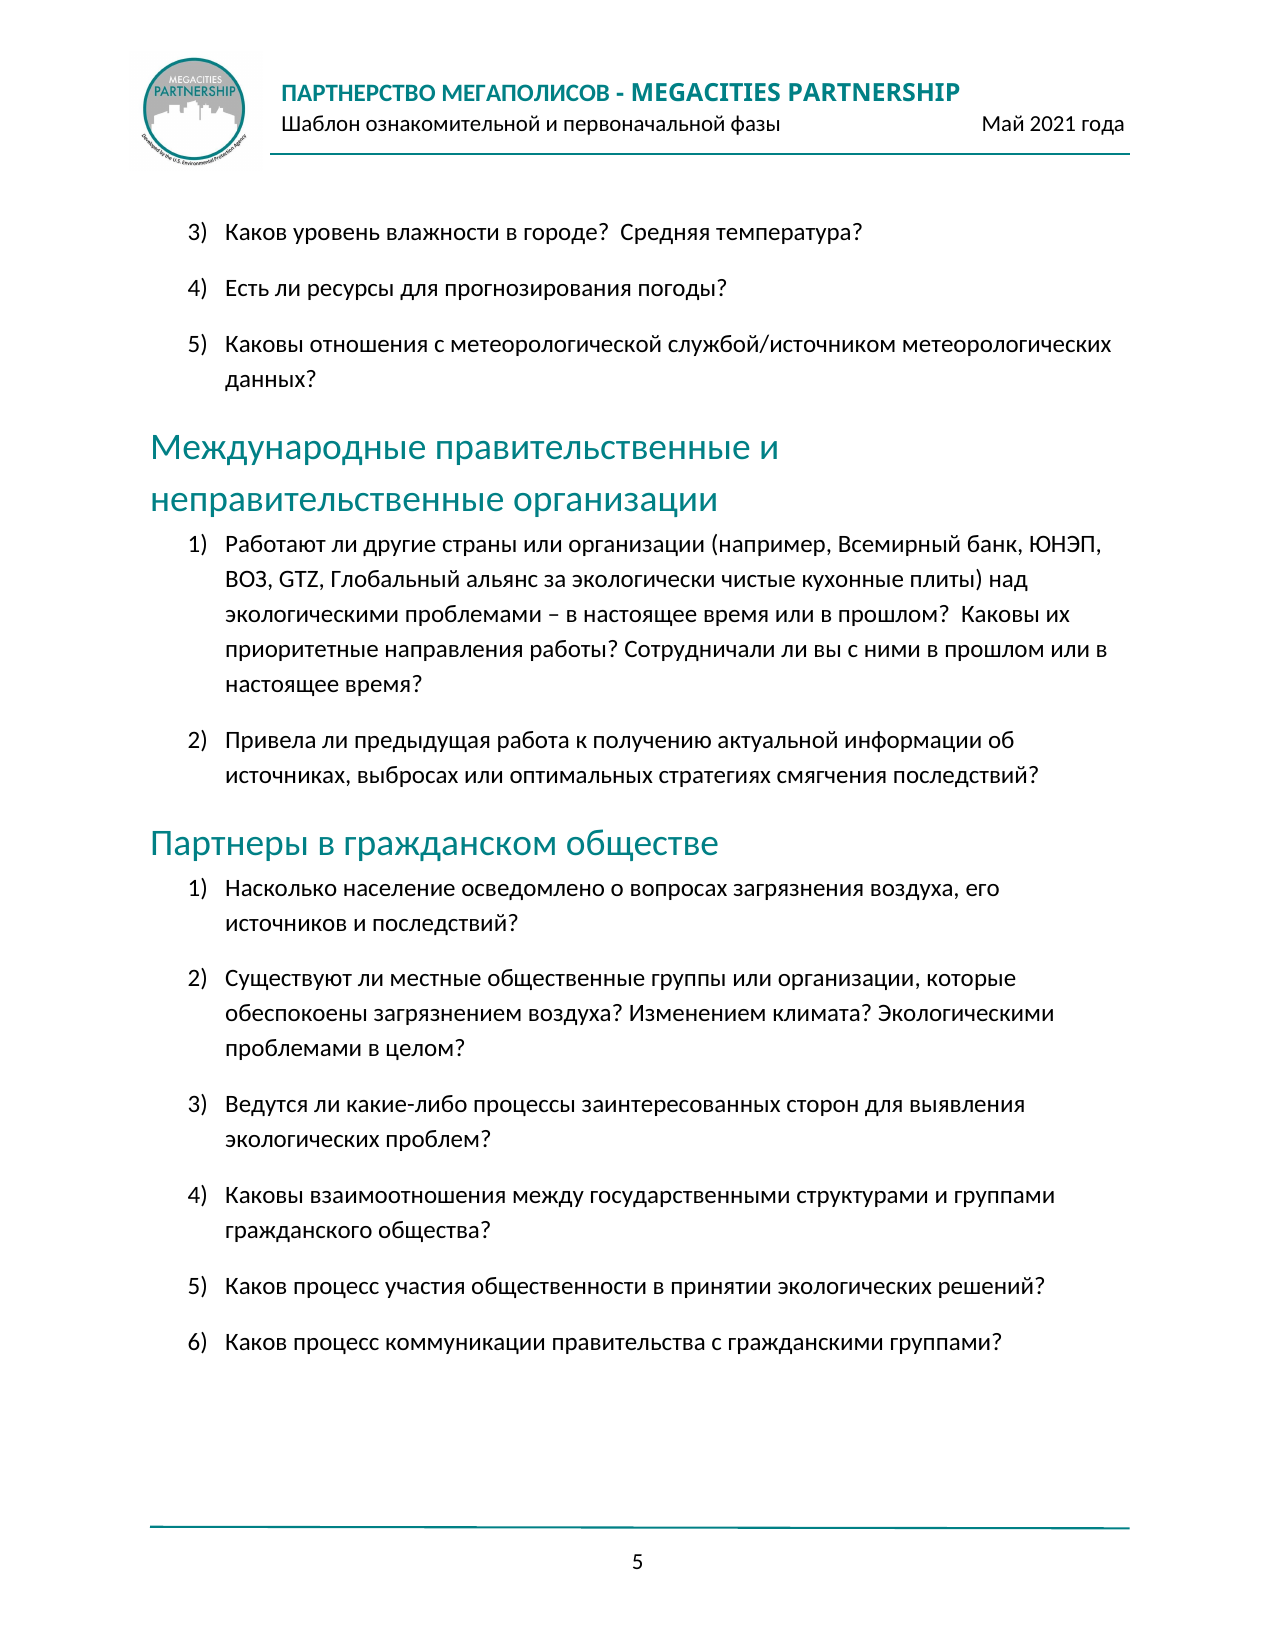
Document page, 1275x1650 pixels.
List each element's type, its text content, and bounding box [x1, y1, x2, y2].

list Каковы отношения с метеорологической службой/источником метеорологических данных? [187, 328, 1125, 393]
subtitle Международные правительственные и неправительственные организации [150, 423, 1125, 521]
list Работают ли другие страны или организации (например, Всемирный банк, ЮНЭП, ВОЗ, GTZ, Глобальный альянс за экологически чистые кухонные плиты) над экологическими проблемами – в настоящее время или в прошлом? Каковы их приоритетные направления работы? Сотрудничали ли вы с ними в прошлом или в настоящее время? [187, 528, 1125, 699]
list Есть ли ресурсы для прогнозирования погоды? [187, 272, 1125, 302]
list Насколько население осведомлено о вопросах загрязнения воздуха, его источников и последствий? [187, 872, 1125, 937]
list Ведутся ли какие-либо процессы заинтересованных сторон для выявления экологических проблем? [187, 1088, 1125, 1154]
list Каковы взаимоотношения между государственными структурами и группами гражданского общества? [187, 1179, 1125, 1245]
list Существуют ли местные общественные группы или организации, которые обеспокоены загрязнением воздуха? Изменением климата? Экологическими проблемами в целом? [187, 962, 1125, 1063]
list Каков уровень влажности в городе? Средняя температура? [187, 216, 1125, 247]
picture [129, 51, 263, 171]
list Каков процесс коммуникации правительства с гражданскими группами? [187, 1326, 1125, 1356]
list Каков процесс участия общественности в принятии экологических решений? [187, 1270, 1125, 1301]
list Привела ли предыдущая работа к получению актуальной информации об источниках, выбросах или оптимальных стратегиях смягчения последствий? [187, 724, 1125, 789]
subtitle Партнеры в гражданском обществе [150, 819, 1125, 865]
